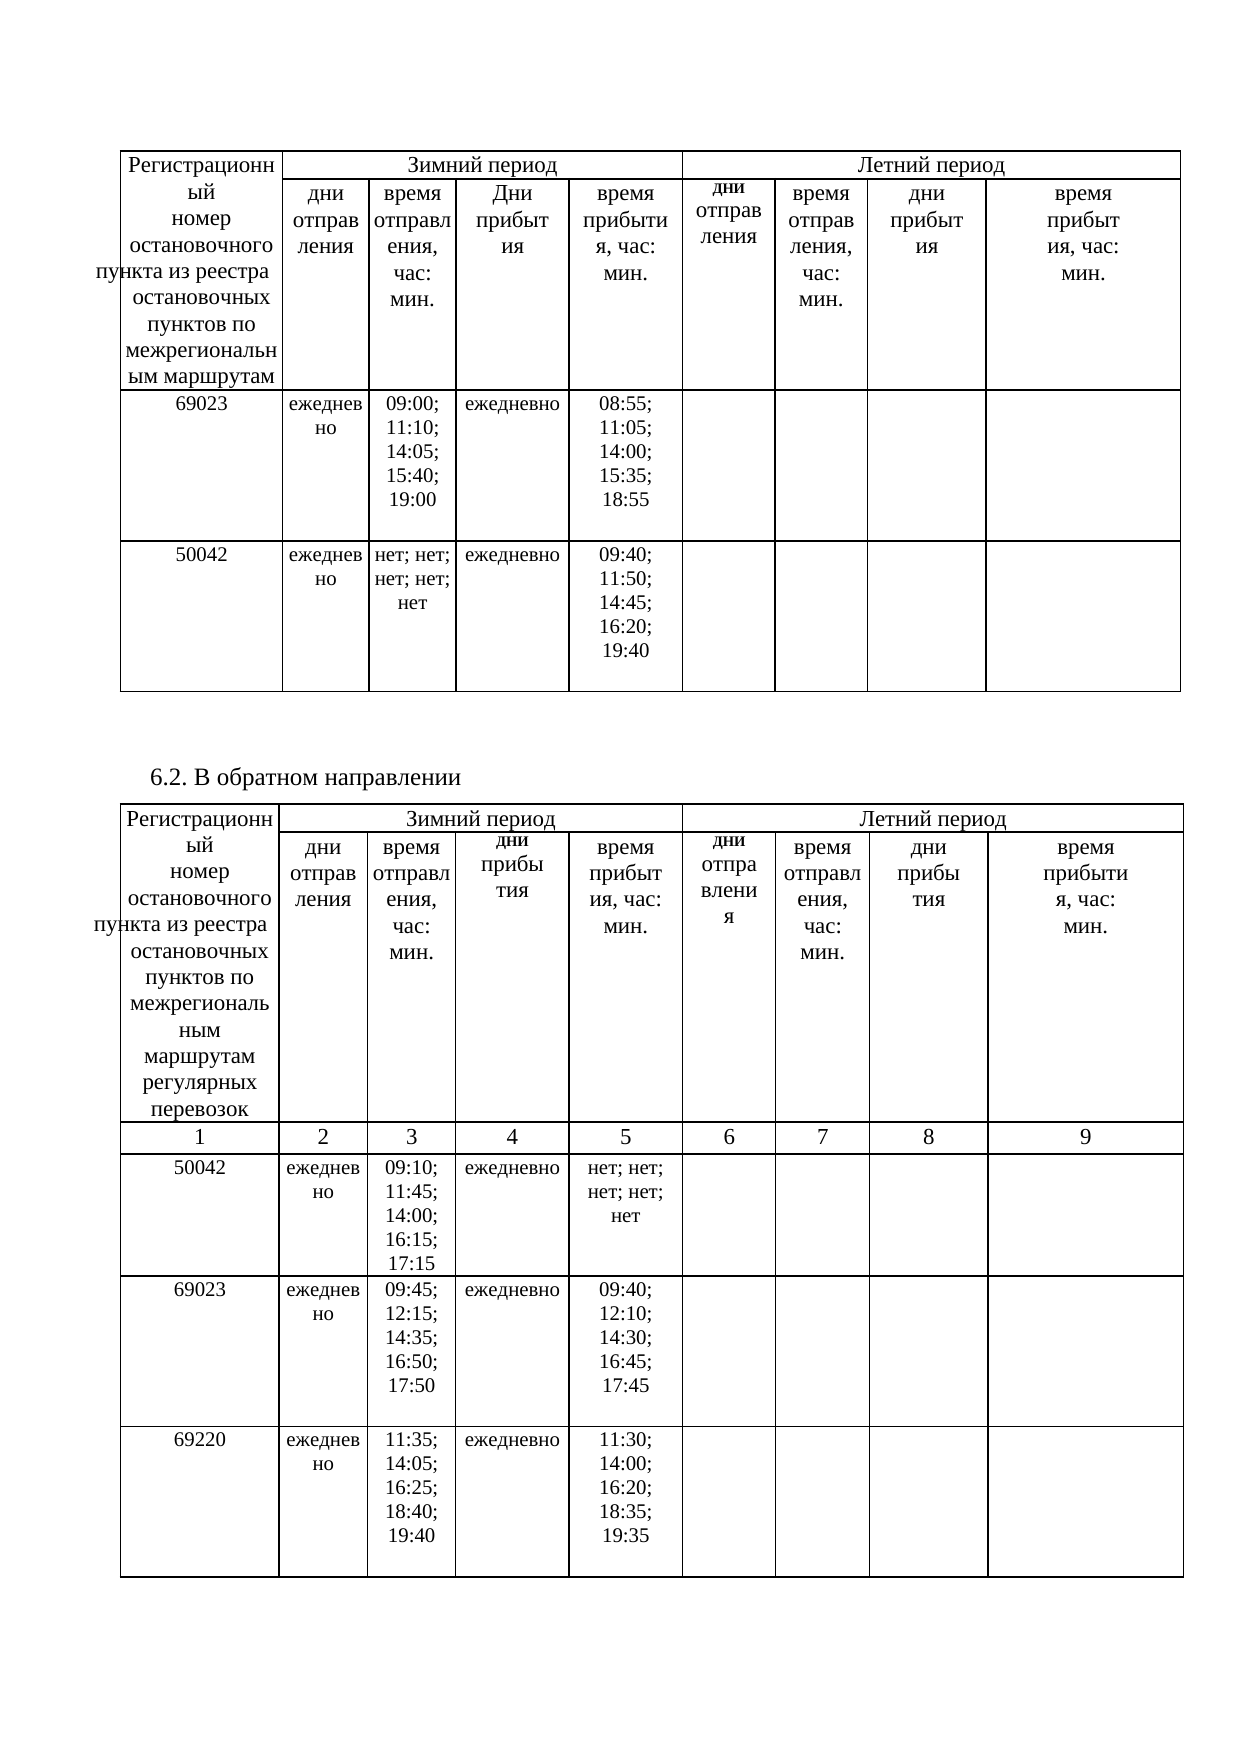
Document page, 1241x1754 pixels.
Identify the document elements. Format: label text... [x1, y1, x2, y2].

table_cell [683, 542, 774, 691]
table_cell [870, 1277, 987, 1426]
table_cell 50042 [121, 1155, 278, 1275]
table_cell ДНИ отпра влени я [683, 833, 775, 1121]
table_cell дни прибы тия [870, 833, 987, 1121]
table_cell [683, 391, 774, 540]
table_cell время отправл ения, час: мин. [368, 833, 455, 1121]
table_cell ежедневно [280, 1155, 367, 1275]
table_cell 69023 [121, 1277, 278, 1426]
table_cell 1 [121, 1123, 278, 1153]
table_cell Дни прибыт ия [457, 180, 568, 389]
table_cell ежедневно [457, 542, 568, 691]
table_cell [989, 1427, 1183, 1576]
table_cell ежедневно [456, 1427, 568, 1576]
table_cell ДНИ отправ ления [683, 180, 774, 389]
table_cell нет; нет; нет; нет; нет [370, 542, 455, 691]
table_cell 08:55; 11:05; 14:00; 15:35; 18:55 [570, 391, 682, 540]
table_cell ежедневно [280, 1277, 367, 1426]
table_cell время отправл ения, час: мин. [776, 833, 869, 1121]
table_cell [776, 391, 867, 540]
table_cell ежедневно [456, 1155, 568, 1275]
table_cell 50042 [121, 542, 282, 691]
table_cell ежедневно [280, 1427, 367, 1576]
table_cell ежедневно [457, 391, 568, 540]
table_header Летний период [683, 152, 1180, 178]
table_cell время прибыти я, час: мин. [570, 180, 682, 389]
table_cell ежедневно [456, 1277, 568, 1426]
table_cell дни отправ ления [280, 833, 367, 1121]
table_cell 09:10; 11:45; 14:00; 16:15; 17:15 [368, 1155, 455, 1275]
table_cell 2 [280, 1123, 367, 1153]
table_cell 8 [870, 1123, 987, 1153]
table_cell [683, 1277, 775, 1426]
table_header Регистрационный номер остановочного пункта из реестра остановочных пунктов по межрегиональным маршрутам регулярных перевозок [121, 805, 278, 1121]
table_cell 09:00; 11:10; 14:05; 15:40; 19:00 [370, 391, 455, 540]
table_cell [987, 542, 1180, 691]
table_cell [683, 1427, 775, 1576]
table_cell 09:45; 12:15; 14:35; 16:50; 17:50 [368, 1277, 455, 1426]
table_cell [870, 1155, 987, 1275]
table_cell [776, 1427, 869, 1576]
table_cell 69023 [121, 391, 282, 540]
table_cell [989, 1277, 1183, 1426]
table_cell 69220 [121, 1427, 278, 1576]
table_cell [870, 1427, 987, 1576]
table_cell нет; нет; нет; нет; нет [570, 1155, 682, 1275]
table_cell 7 [776, 1123, 869, 1153]
table_header Зимний период [280, 805, 682, 831]
table_cell ежедневно [283, 391, 368, 540]
table_cell 5 [570, 1123, 682, 1153]
table_cell 11:35; 14:05; 16:25; 18:40; 19:40 [368, 1427, 455, 1576]
table_cell время отправл ения, час: мин. [370, 180, 455, 389]
table_cell время отправ ления, час: мин. [776, 180, 867, 389]
table_cell [776, 1277, 869, 1426]
table_cell [683, 1155, 775, 1275]
table_cell дни прибыт ия [868, 180, 985, 389]
table_cell [989, 1155, 1183, 1275]
table_cell 09:40; 11:50; 14:45; 16:20; 19:40 [570, 542, 682, 691]
table_cell 09:40; 12:10; 14:30; 16:45; 17:45 [570, 1277, 682, 1426]
table_cell 9 [989, 1123, 1183, 1153]
table_cell [776, 1155, 869, 1275]
table_cell ежедневно [283, 542, 368, 691]
table_cell [987, 391, 1180, 540]
table_cell [868, 391, 985, 540]
text 6.2. В обратном направлении [150, 762, 1090, 791]
table_cell время прибыти я, час: мин. [989, 833, 1183, 1121]
table_cell 11:30; 14:00; 16:20; 18:35; 19:35 [570, 1427, 682, 1576]
table_cell 4 [456, 1123, 568, 1153]
table_header Регистрационный номер остановочного пункта из реестра остановочных пунктов по межрегиональным маршрутам регулярных перевозок [121, 152, 282, 389]
table_cell 6 [683, 1123, 775, 1153]
table_header Зимний период [283, 152, 682, 178]
table_cell время прибыт ия, час: мин. [987, 180, 1180, 389]
table_cell ДНИ прибы тия [456, 833, 568, 1121]
table_cell время прибыт ия, час: мин. [570, 833, 682, 1121]
table_cell [868, 542, 985, 691]
table_cell дни отправ ления [283, 180, 368, 389]
table_header Летний период [683, 805, 1183, 831]
table_cell [776, 542, 867, 691]
table_cell 3 [368, 1123, 455, 1153]
